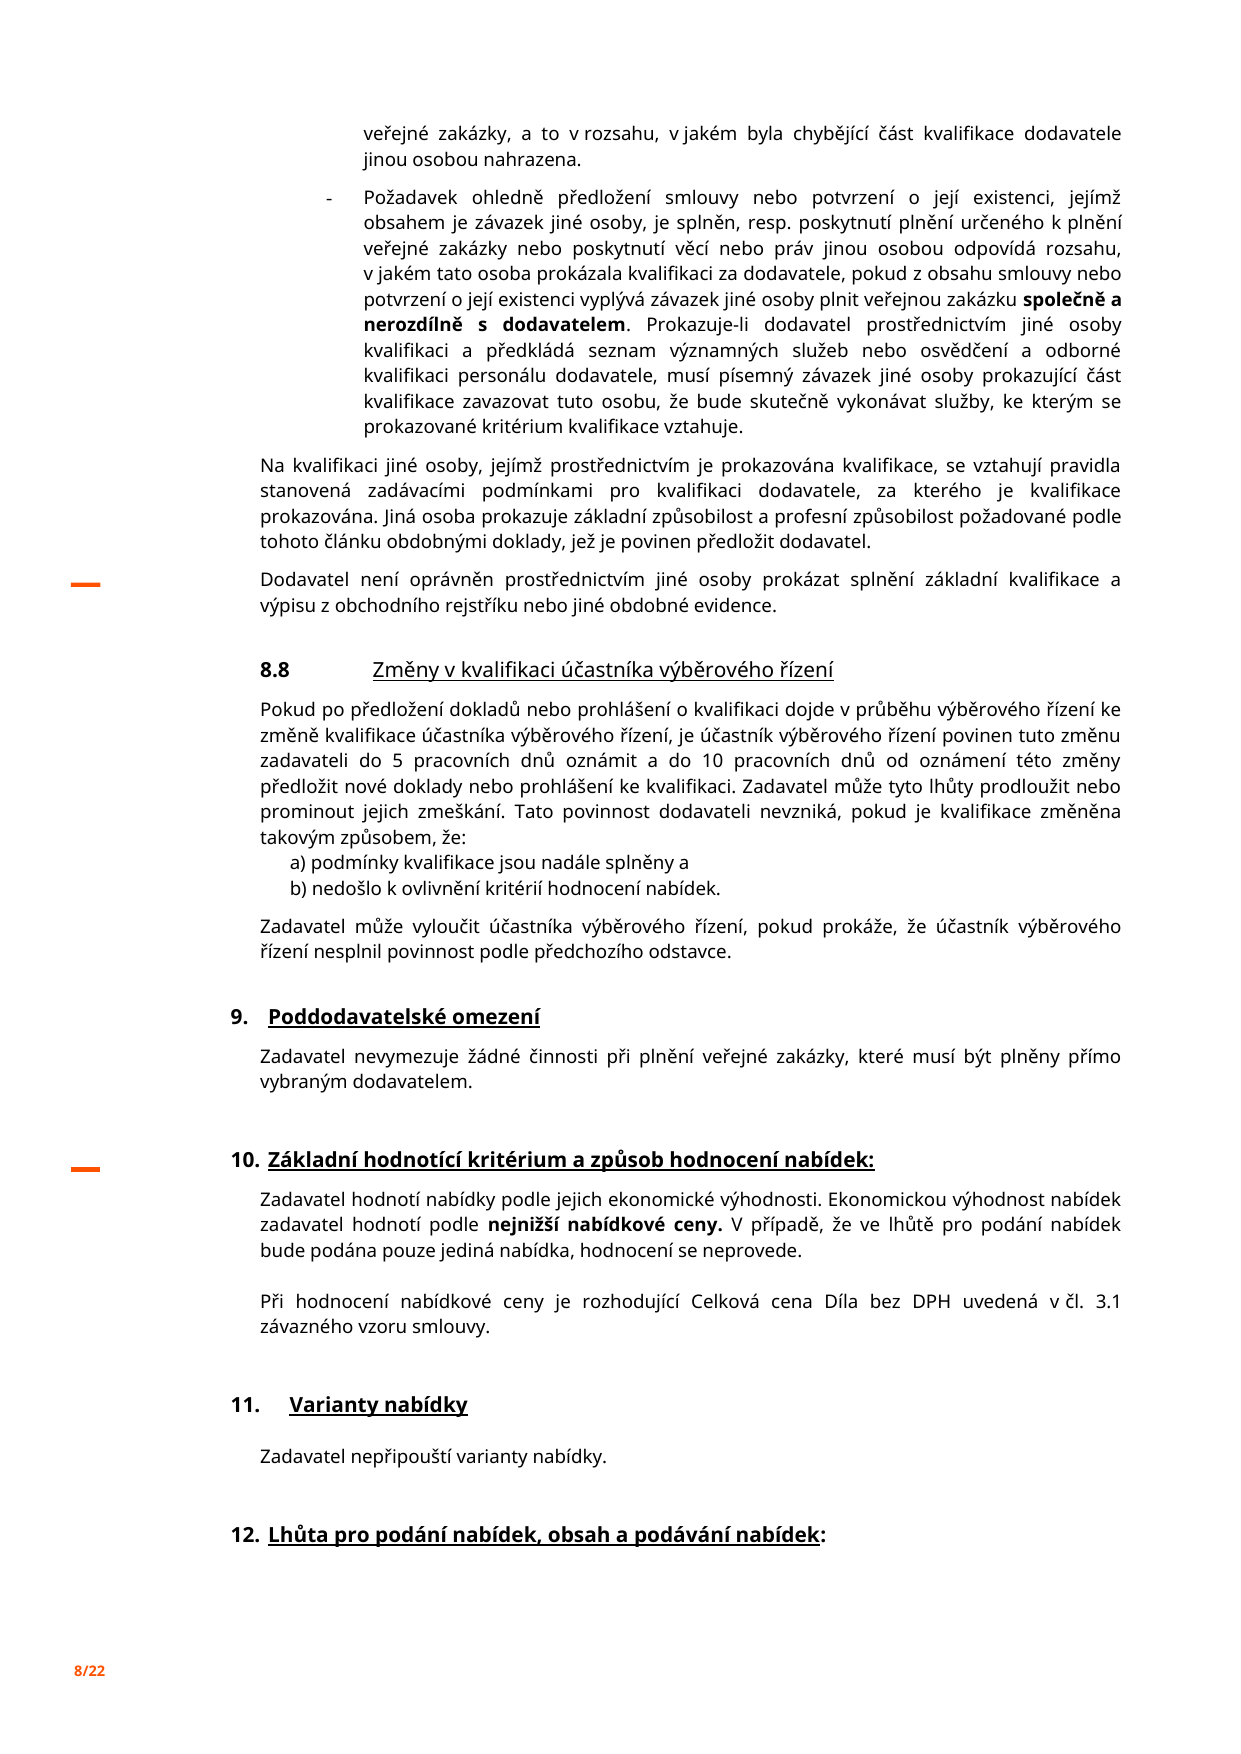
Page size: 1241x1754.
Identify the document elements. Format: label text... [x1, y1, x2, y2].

text Dodavatel není oprávněn prostřednictvím jiné osoby prokázat splnění základní kvalifikace a výpisu z obchodního rejstříku nebo jiné obdobné evidence. [260, 566, 1122, 617]
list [326, 121, 1122, 172]
list Varianty nabídky [230, 1390, 1122, 1419]
text Při hodnocení nabídkové ceny je rozhodující Celková cena Díla bez DPH uvedená v čl. 3.1 závazného vzoru smlouvy. [260, 1288, 1122, 1339]
list Požadavek ohledně předložení smlouvy nebo potvrzení o její existenci, jejímž obsahem je závazek jiné osoby, je splněn, resp. poskytnutí plnění určeného k plnění veřejné zakázky nebo poskytnutí věcí nebo práv jinou osobou odpovídá rozsahu, v jakém tato osoba prokázala kvalifikaci za dodavatele, pokud z obsahu smlouvy nebo potvrzení o její existenci vyplývá závazek jiné osoby plnit veřejnou zakázku společně a nerozdílně s dodavatelem. Prokazuje-li dodavatel prostřednictvím jiné osoby kvalifikaci a předkládá seznam významných služeb nebo osvědčení a odborné kvalifikaci personálu dodavatele, musí písemný závazek jiné osoby prokazující část kvalifikace zavazovat tuto osobu, že bude skutečně vykonávat služby, ke kterým se prokazované kritérium kvalifikace vztahuje. [326, 184, 1122, 439]
text b) nedošlo k ovlivnění kritérií hodnocení nabídek. [289, 875, 1122, 901]
list Základní hodnotící kritérium a způsob hodnocení nabídek: [230, 1145, 1122, 1174]
text Na kvalifikaci jiné osoby, jejímž prostřednictvím je prokazována kvalifikace, se vztahují pravidla stanovená zadávacími podmínkami pro kvalifikaci dodavatele, za kterého je kvalifikace prokazována. Jiná osoba prokazuje základní způsobilost a profesní způsobilost požadované podle tohoto článku obdobnými doklady, jež je povinen předložit dodavatel. [260, 452, 1122, 554]
text Zadavatel hodnotí nabídky podle jejich ekonomické výhodnosti. Ekonomickou výhodnost nabídek zadavatel hodnotí podle nejnižší nabídkové ceny. V případě, že ve lhůtě pro podání nabídek bude podána pouze jediná nabídka, hodnocení se neprovede. [260, 1186, 1122, 1263]
text Zadavatel může vyloučit účastníka výběrového řízení, pokud prokáže, že účastník výběrového řízení nesplnil povinnost podle předchozího odstavce. [260, 913, 1122, 964]
text Zadavatel nevymezuje žádné činnosti při plnění veřejné zakázky, které musí být plněny přímo vybraným dodavatelem. [260, 1043, 1122, 1094]
text a) podmínky kvalifikace jsou nadále splněny a [289, 849, 1122, 875]
list Poddodavatelské omezení [230, 1002, 1122, 1031]
text Zadavatel nepřipouští varianty nabídky. [260, 1444, 1122, 1469]
list Lhůta pro podání nabídek, obsah a podávání nabídek: [230, 1520, 1122, 1549]
text Pokud po předložení dokladů nebo prohlášení o kvalifikaci dojde v průběhu výběrového řízení ke změně kvalifikace účastníka výběrového řízení, je účastník výběrového řízení povinen tuto změnu zadavateli do 5 pracovních dnů oznámit a do 10 pracovních dnů od oznámení této změny předložit nové doklady nebo prohlášení ke kvalifikaci. Zadavatel může tyto lhůty prodloužit nebo prominout jejich zmeškání. Tato povinnost dodavateli nevzniká, pokud je kvalifikace změněna takovým způsobem, že: [260, 696, 1122, 849]
list Změny v kvalifikaci účastníka výběrového řízení [260, 656, 1122, 684]
